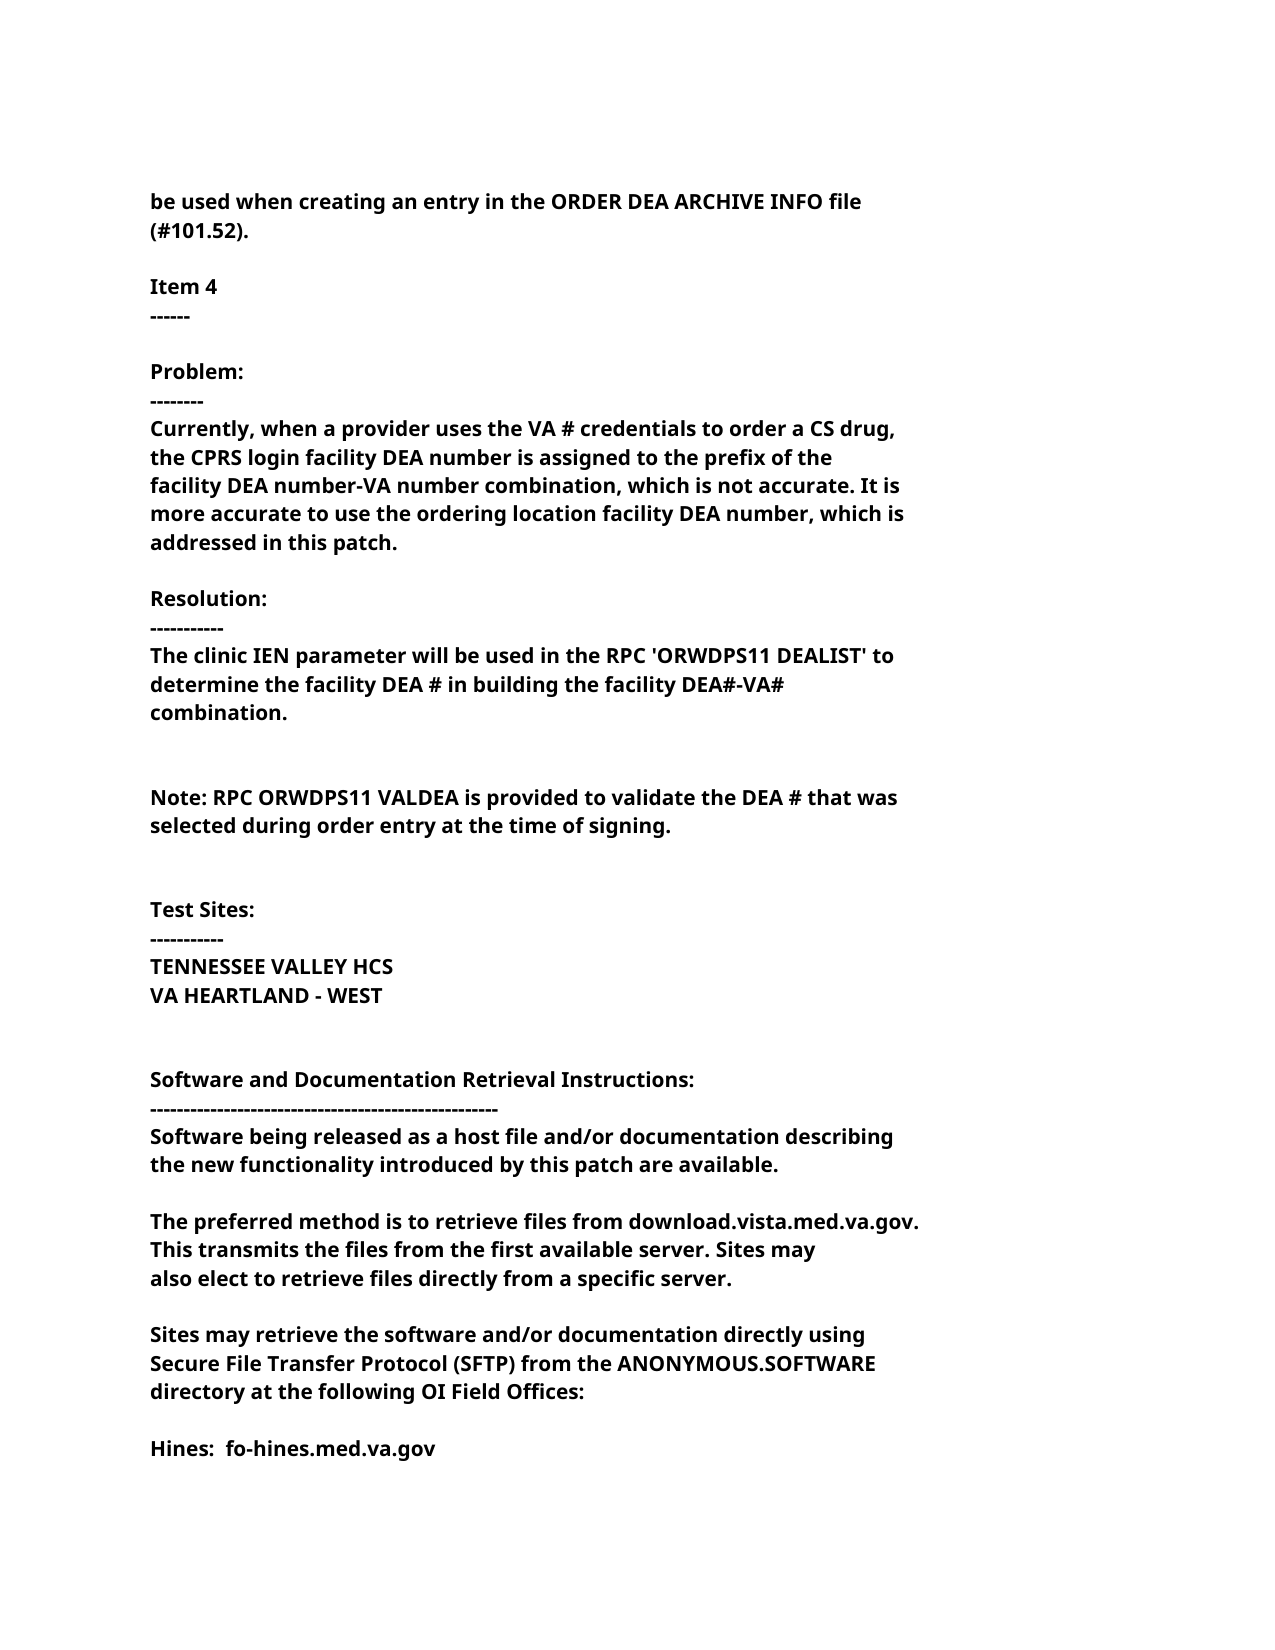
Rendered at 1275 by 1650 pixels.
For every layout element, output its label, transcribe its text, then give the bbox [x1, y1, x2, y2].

text -------- [150, 386, 1125, 414]
text combination. [150, 698, 1125, 727]
text Secure File Transfer Protocol (SFTP) from the ANONYMOUS.SOFTWARE [150, 1349, 1125, 1377]
text also elect to retrieve files directly from a specific server. [150, 1264, 1125, 1292]
text determine the facility DEA # in building the facility DEA#-VA# [150, 670, 1125, 698]
text VA HEARTLAND - WEST [150, 981, 1125, 1009]
text the CPRS login facility DEA number is assigned to the prefix of the [150, 443, 1125, 471]
text TENNESSEE VALLEY HCS [150, 952, 1125, 981]
text The preferred method is to retrieve files from download.vista.med.va.gov. [150, 1207, 1125, 1236]
text be used when creating an entry in the ORDER DEA ARCHIVE INFO file [150, 187, 1125, 216]
text Sites may retrieve the software and/or documentation directly using [150, 1320, 1125, 1349]
text Test Sites: [150, 896, 1125, 924]
text This transmits the files from the first available server. Sites may [150, 1236, 1125, 1264]
text facility DEA number-VA number combination, which is not accurate. It is [150, 471, 1125, 499]
text addressed in this patch. [150, 528, 1125, 556]
text ----------- [150, 613, 1125, 641]
text Hines: fo-hines.med.va.gov [150, 1434, 1125, 1462]
text selected during order entry at the time of signing. [150, 811, 1125, 839]
text ----------- [150, 924, 1125, 952]
text more accurate to use the ordering location facility DEA number, which is [150, 499, 1125, 528]
text Software and Documentation Retrieval Instructions: [150, 1065, 1125, 1094]
text Resolution: [150, 584, 1125, 613]
text directory at the following OI Field Offices: [150, 1377, 1125, 1406]
text Note: RPC ORWDPS11 VALDEA is provided to validate the DEA # that was [150, 783, 1125, 811]
text (#101.52). [150, 216, 1125, 244]
text Item 4 [150, 272, 1125, 301]
text Software being released as a host file and/or documentation describing [150, 1122, 1125, 1151]
text ---------------------------------------------------- [150, 1094, 1125, 1122]
text Currently, when a provider uses the VA # credentials to order a CS drug, [150, 414, 1125, 443]
text The clinic IEN parameter will be used in the RPC 'ORWDPS11 DEALIST' to [150, 641, 1125, 670]
text ------ [150, 301, 1125, 329]
text Problem: [150, 357, 1125, 386]
text the new functionality introduced by this patch are available. [150, 1151, 1125, 1179]
